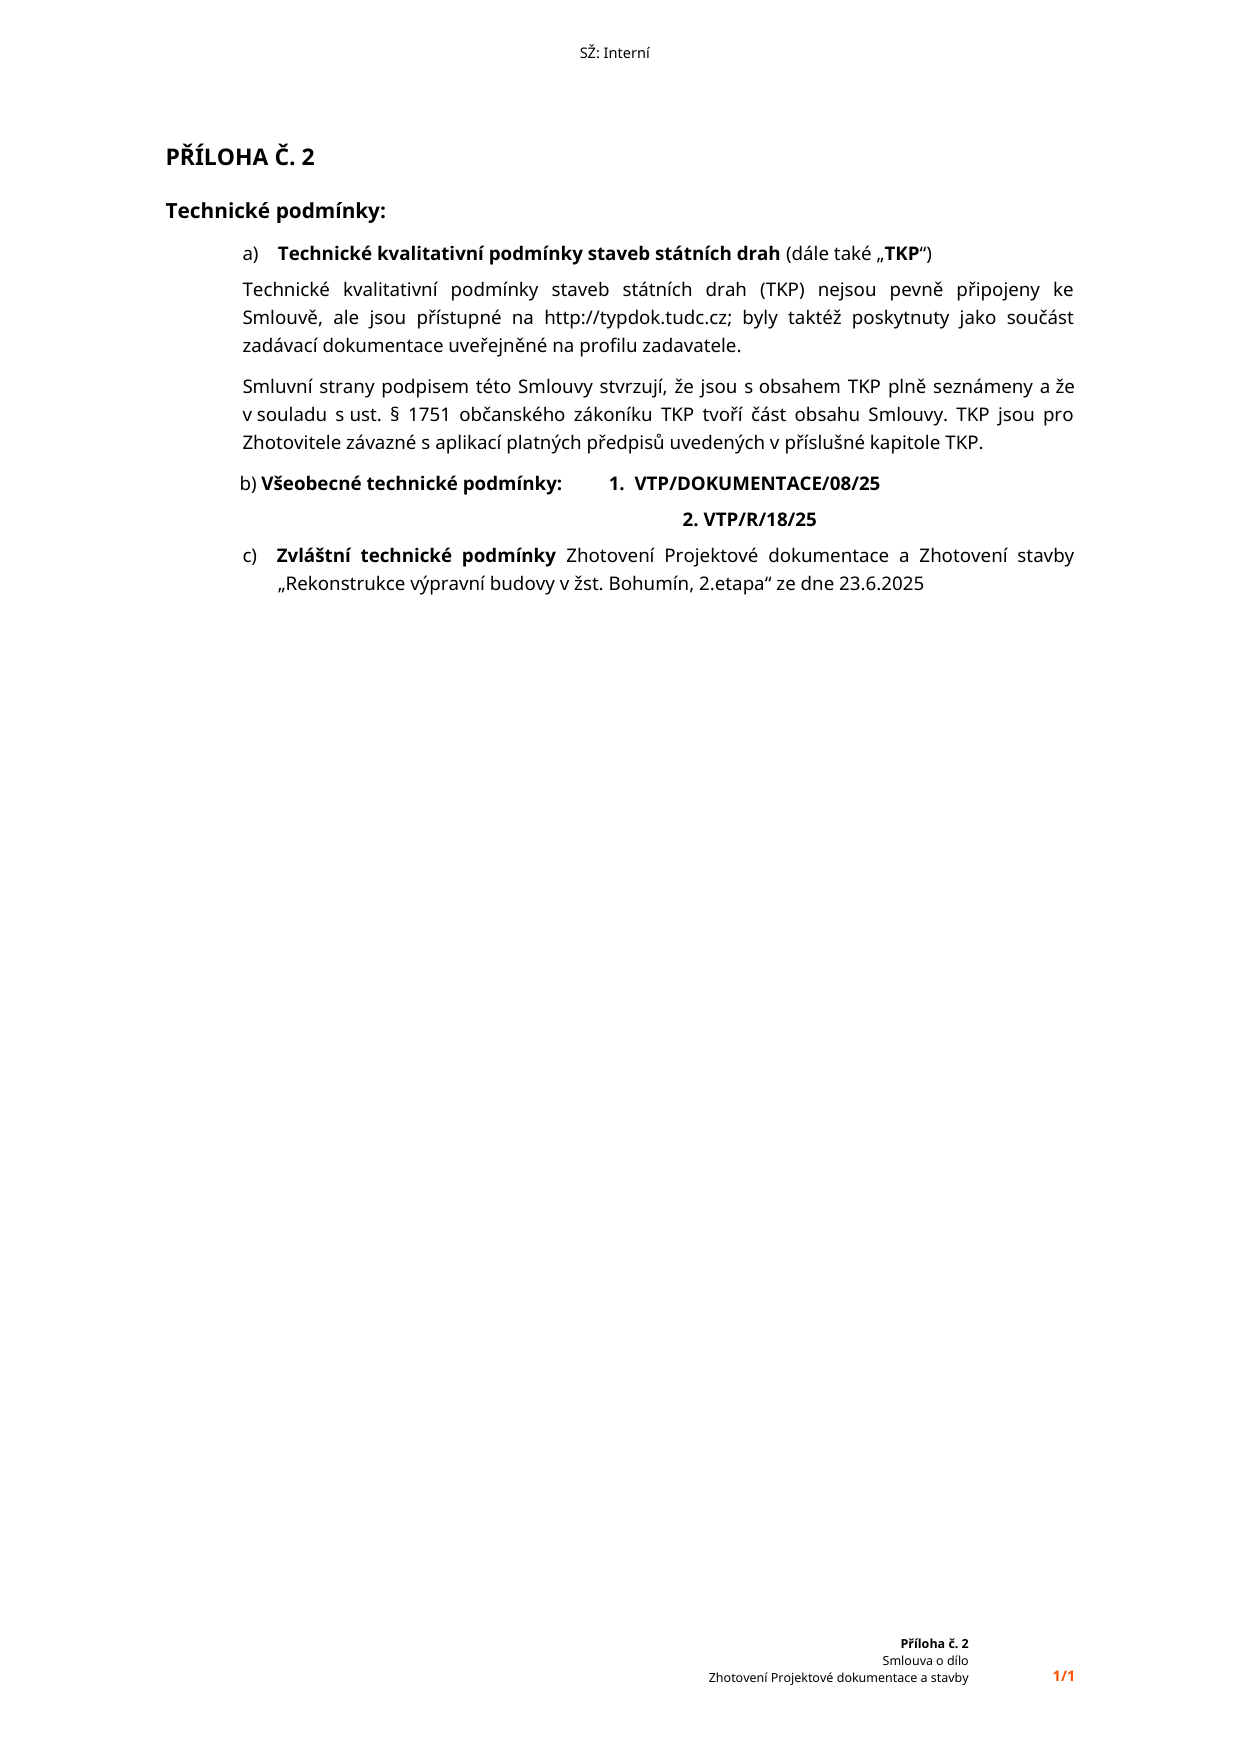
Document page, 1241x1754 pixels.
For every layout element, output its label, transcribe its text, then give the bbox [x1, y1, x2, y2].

text Technické podmínky: [165, 197, 1075, 225]
list c) Zvláštní technické podmínky Zhotovení Projektové dokumentace a Zhotovení stavby „Rekonstrukce výpravní budovy v žst. Bohumín, 2.etapa“ ze dne 23.6.2025 [242, 542, 1075, 596]
text Příloha č. 2 [165, 141, 1075, 173]
list 2. VTP/R/18/25 [647, 506, 1075, 532]
text Technické kvalitativní podmínky staveb státních drah (TKP) nejsou pevně připojeny ke Smlouvě, ale jsou přístupné na http://typdok.tudc.cz; byly taktéž poskytnuty jako součást zadávací dokumentace uveřejněné na profilu zadavatele. [242, 277, 1075, 358]
text Smluvní strany podpisem této Smlouvy stvrzují, že jsou s obsahem TKP plně seznámeny a že v souladu s ust. § 1751 občanského zákoníku TKP tvoří část obsahu Smlouvy. TKP jsou pro Zhotovitele závazné s aplikací platných předpisů uvedených v příslušné kapitole TKP. [242, 373, 1075, 455]
list b) Všeobecné technické podmínky: 1. VTP/DOKUMENTACE/08/25 [239, 470, 1075, 495]
list Technické kvalitativní podmínky staveb státních drah (dále také „TKP“) [242, 240, 1075, 266]
